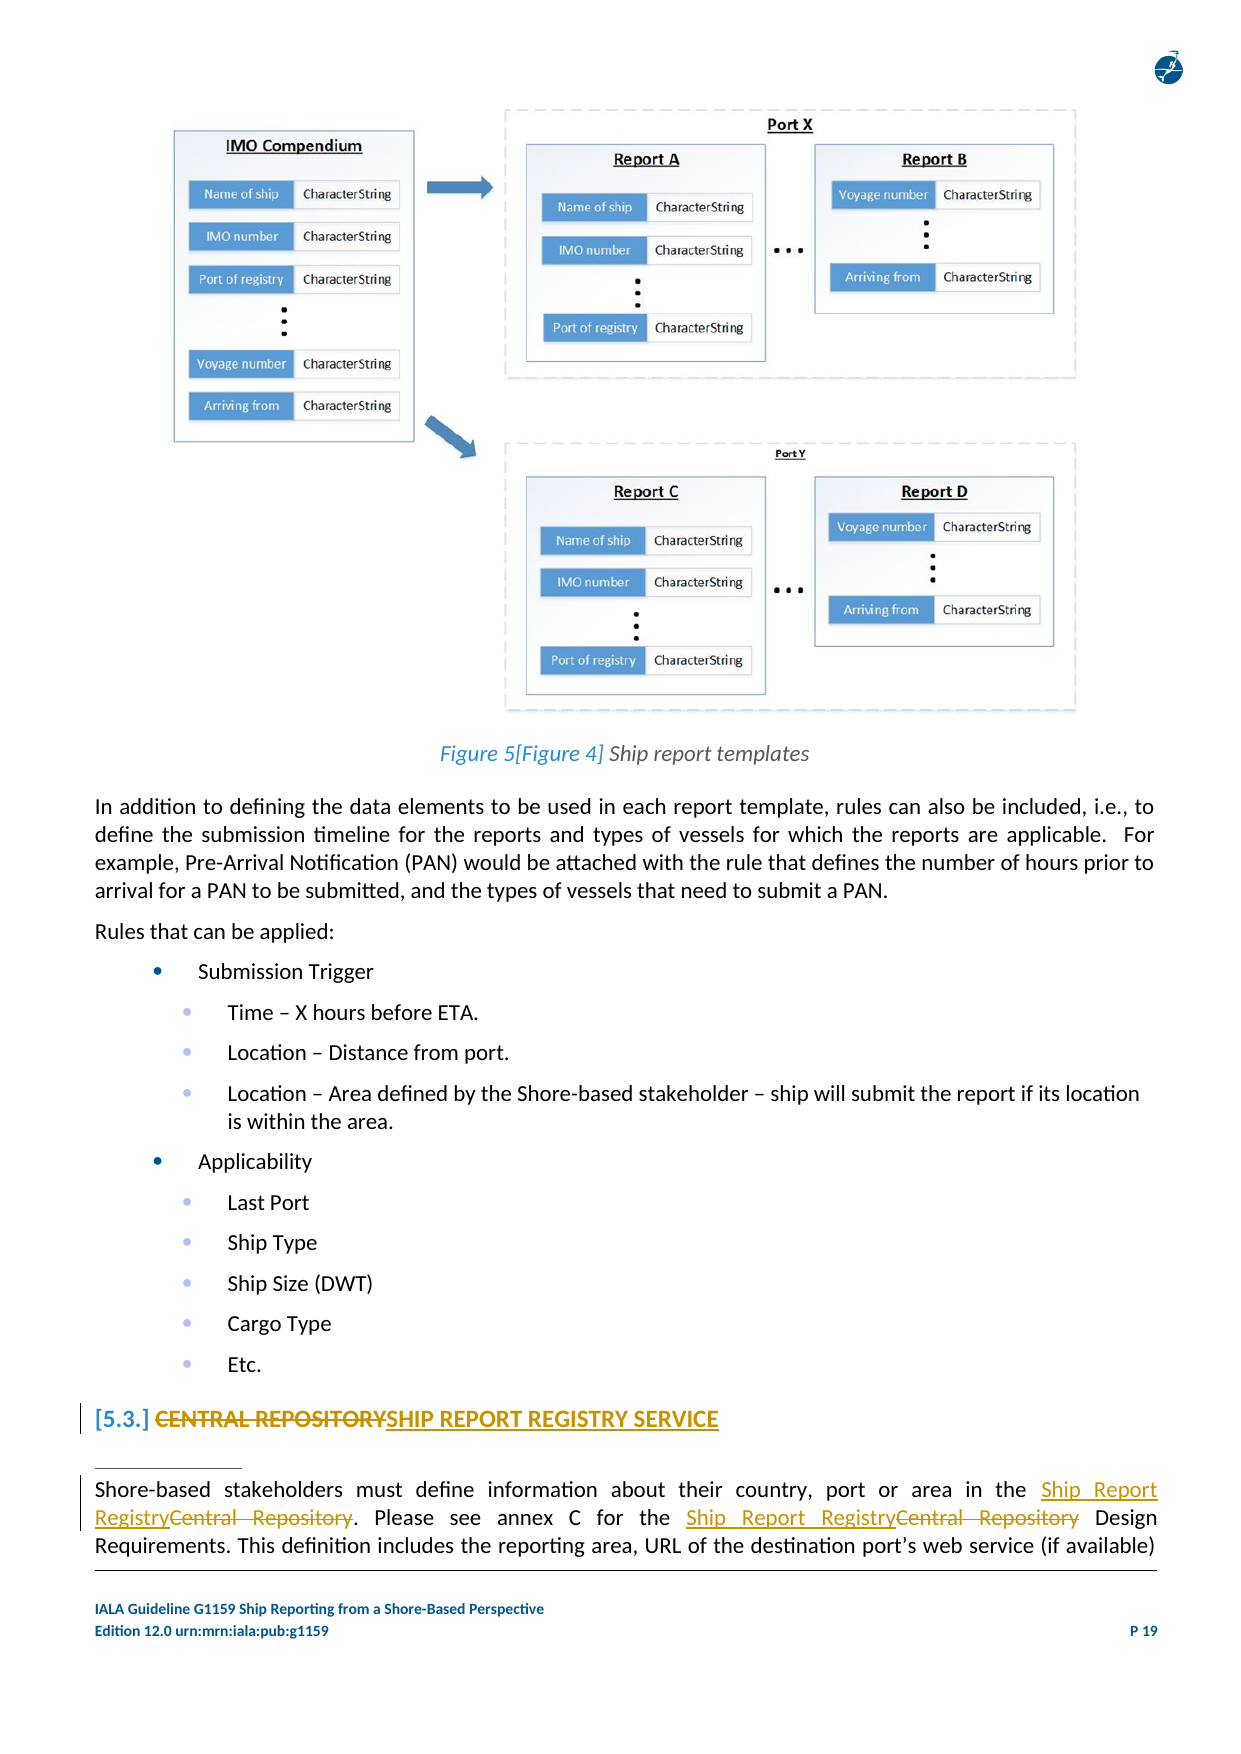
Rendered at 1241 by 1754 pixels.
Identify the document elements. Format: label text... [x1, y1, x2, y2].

text Ship report templates [94, 739, 1157, 767]
text Ship Type [183, 1228, 1157, 1256]
text Applicability [153, 1147, 1157, 1175]
picture [1123, 0, 1241, 119]
text Location – Area defined by the Shore-based stakeholder – ship will submit the report if its location is within the area. [183, 1079, 1157, 1135]
text In addition to defining the data elements to be used in each report template, rules can also be included, i.e., to define the submission timeline for the reports and types of vessels for which the reports are applicable. For example, Pre-Arrival Notification (PAN) would be attached with the rule that defines the number of hours prior to arrival for a PAN to be submitted, and the types of vessels that need to submit a PAN. [94, 792, 1157, 904]
text Cargo Type [183, 1309, 1157, 1337]
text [94, 1475, 1157, 1559]
text Last Port [183, 1188, 1157, 1216]
text Submission Trigger [153, 957, 1157, 985]
text Time – X hours before ETA. [183, 998, 1157, 1026]
text Rules that can be applied: [94, 917, 1157, 945]
text Ship Size (DWT) [183, 1269, 1157, 1297]
picture [173, 109, 1079, 715]
text Location – Distance from port. [183, 1038, 1157, 1066]
text Etc. [183, 1350, 1157, 1378]
